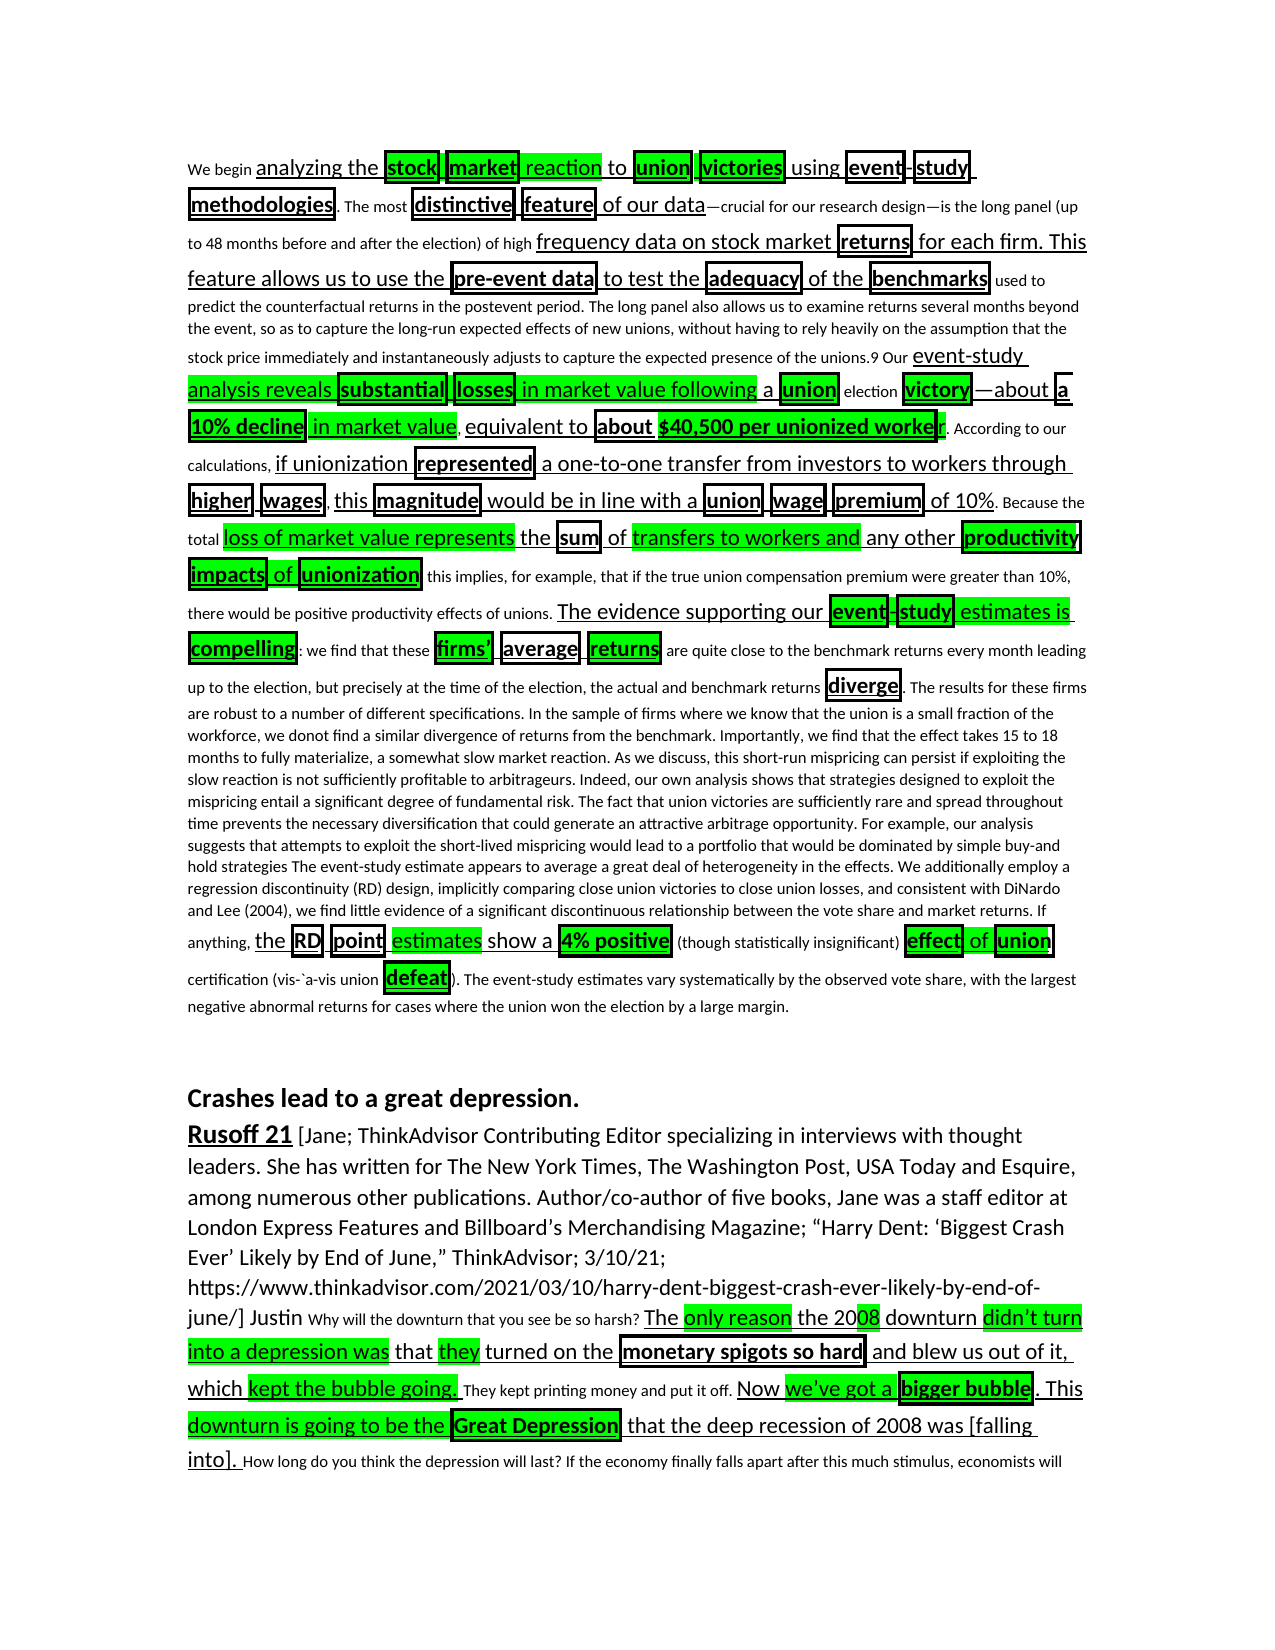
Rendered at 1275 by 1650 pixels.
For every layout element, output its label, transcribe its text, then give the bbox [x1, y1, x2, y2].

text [187, 1117, 1087, 1473]
text We begin analyzing the stock market reaction to union victories using event-study methodologies. The most distinctive feature of our data—crucial for our research design—is the long panel (up to 48 months before and after the election) of high frequency data on stock market returns for each firm. This feature allows us to use the pre-event data to test the adequacy of the benchmarks used to predict the counterfactual returns in the postevent period. The long panel also allows us to examine returns several months beyond the event, so as to capture the long-run expected effects of new unions, without having to rely heavily on the assumption that the stock price immediately and instantaneously adjusts to capture the expected presence of the unions.9 Our event-study analysis reveals substantial losses in market value following a union election victory—about a 10% decline in market value, equivalent to about $40,500 per unionized worker. According to our calculations, if unionization represented a one-to-one transfer from investors to workers through higher wages, this magnitude would be in line with a union wage premium of 10%. Because the total loss of market value represents the sum of transfers to workers and any other productivity impacts of unionization this implies, for example, that if the true union compensation premium were greater than 10%, there would be positive productivity effects of unions. The evidence supporting our event-study estimates is compelling: we find that these firms’ average returns are quite close to the benchmark returns every month leading up to the election, but precisely at the time of the election, the actual and benchmark returns diverge. The results for these firms are robust to a number of different specifications. In the sample of firms where we know that the union is a small fraction of the workforce, we donot find a similar divergence of returns from the benchmark. Importantly, we find that the effect takes 15 to 18 months to fully materialize, a somewhat slow market reaction. As we discuss, this short-run mispricing can persist if exploiting the slow reaction is not sufficiently profitable to arbitrageurs. Indeed, our own analysis shows that strategies designed to exploit the mispricing entail a significant degree of fundamental risk. The fact that union victories are sufficiently rare and spread throughout time prevents the necessary diversification that could generate an attractive arbitrage opportunity. For example, our analysis suggests that attempts to exploit the short-lived mispricing would lead to a portfolio that would be dominated by simple buy-and hold strategies The event-study estimate appears to average a great deal of heterogeneity in the effects. We additionally employ a regression discontinuity (RD) design, implicitly comparing close union victories to close union losses, and consistent with DiNardo and Lee (2004), we find little evidence of a significant discontinuous relationship between the vote share and market returns. If anything, the RD point estimates show a 4% positive (though statistically insignificant) effect of union certification (vis-`a-vis union defeat). The event-study estimates vary systematically by the observed vote share, with the largest negative abnormal returns for cases where the union won the election by a large margin. [187, 150, 1087, 1017]
subtitle Crashes lead to a great depression. [187, 1082, 1087, 1115]
